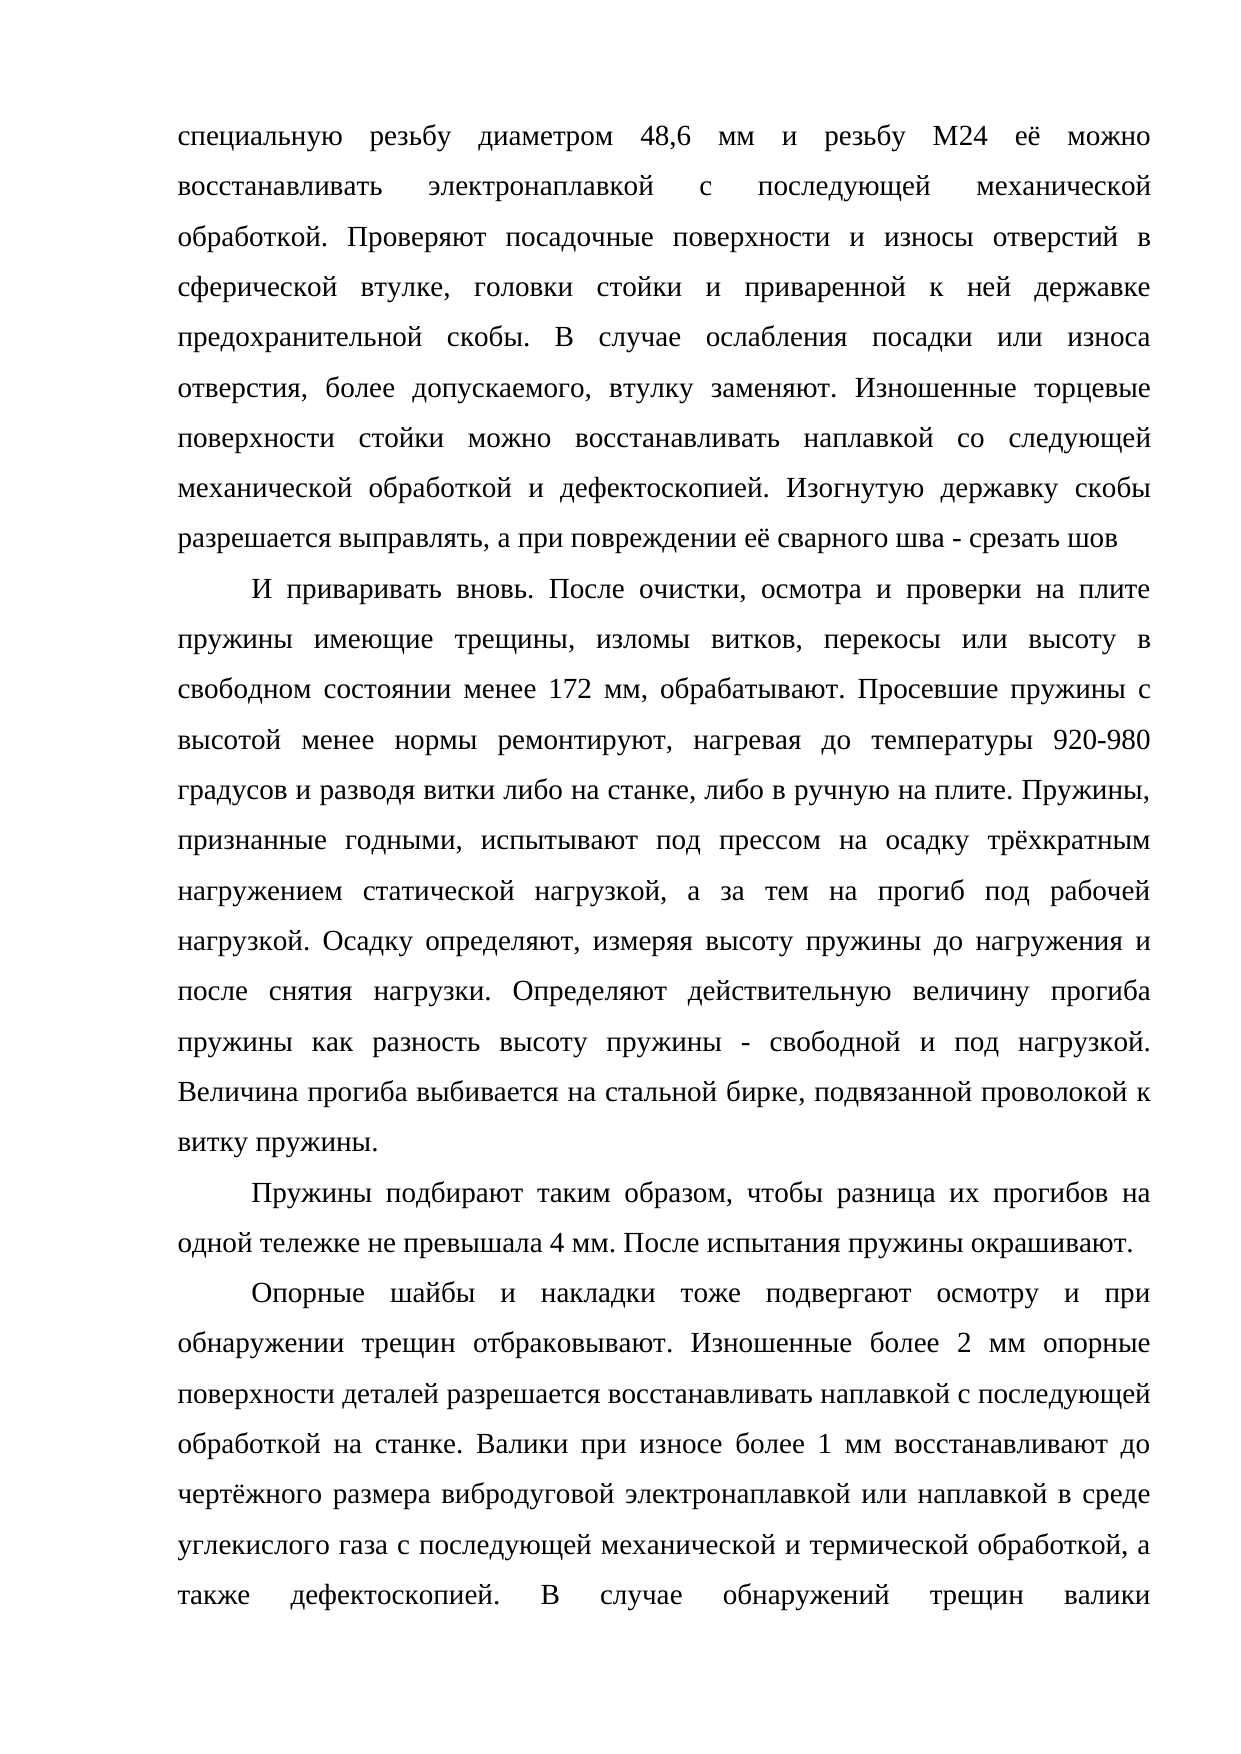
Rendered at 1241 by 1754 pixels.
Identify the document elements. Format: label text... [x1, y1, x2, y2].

text И приваривать вновь. После очистки, осмотра и проверки на плите пружины имеющие трещины, изломы витков, перекосы или высоту в свободном состоянии менее , обрабатывают. Просевшие пружины с высотой менее нормы ремонтируют, нагревая до температуры 920-980 градусов и разводя витки либо на станке, либо в ручную на плите. Пружины, признанные годными, испытывают под прессом на осадку трёхкратным нагружением статической нагрузкой, а за тем на прогиб под рабочей нагрузкой. Осадку определяют, измеряя высоту пружины до нагружения и после снятия нагрузки. Определяют действительную величину прогиба пружины как разность высоту пружины - свободной и под нагрузкой. Величина прогиба выбивается на стальной бирке, подвязанной проволокой к витку пружины. [177, 571, 1152, 1158]
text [177, 1275, 1152, 1611]
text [177, 118, 1152, 554]
text Пружины подбирают таким образом, чтобы разница их прогибов на одной тележке не превышала . После испытания пружины окрашивают. [177, 1175, 1152, 1258]
